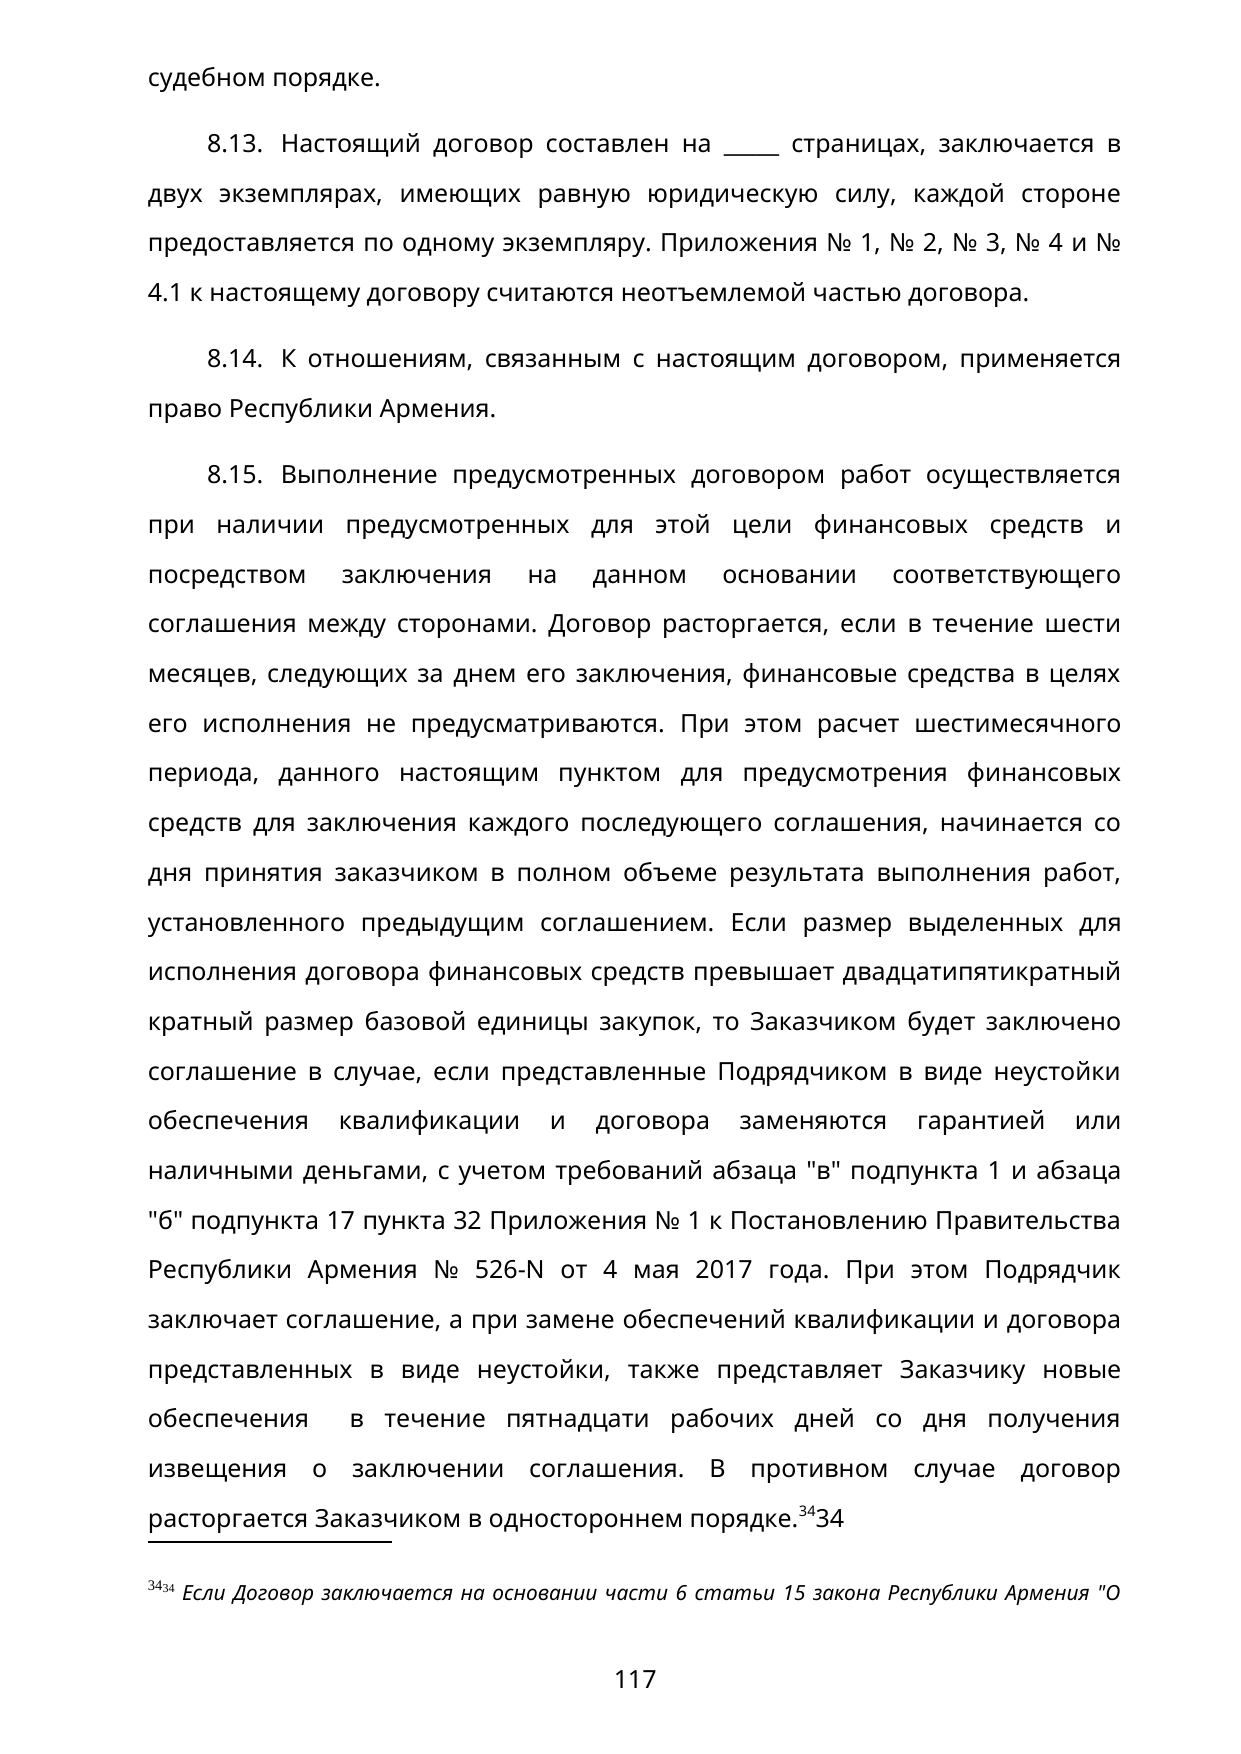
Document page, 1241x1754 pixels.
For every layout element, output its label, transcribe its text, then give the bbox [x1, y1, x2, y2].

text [148, 59, 1122, 93]
text 8.13. Настоящий договор составлен на _____ страницах, заключается в двух экземплярах, имеющих равную юридическую силу, каждой стороне предоставляется по одному экземпляру. Приложения № 1, № 2, № 3, № 4 и № 4.1 к настоящему договору считаются неотъемлемой частью договора. [148, 126, 1122, 309]
text 8.14. К отношениям, связанным с настоящим договором, применяется право Республики Армения. [148, 341, 1122, 425]
text 8.15. Выполнение предусмотренных договором работ осуществляется при наличии предусмотренных для этой цели финансовых средств и посредством заключения на данном основании соответствующего соглашения между сторонами. Договор расторгается, если в течение шести месяцев, следующих за днем его заключения, финансовые средства в целях его исполнения не предусматриваются. При этом расчет шестимесячного периода, данного настоящим пунктом для предусмотрения финансовых средств для заключения каждого последующего соглашения, начинается со дня принятия заказчиком в полном объеме результата выполнения работ, установленного предыдущим соглашением. Если размер выделенных для исполнения договора финансовых средств превышает двадцатипятикратный кратный размер базовой единицы закупок, то Заказчиком будет заключенo соглашение в случае, если представленные Подрядчиком в виде неустойки обеспечения квалификации и договора заменяются гарантией или наличными деньгами, с учетом требований абзаца "в" подпункта 1 и абзаца "б" подпункта 17 пункта 32 Приложения № 1 к Постановлению Правительства Республики Армения № 526-N от 4 мая 2017 года. При этом Подрядчик заключает соглашение, а при замене обеспечений квалификации и договора представленных в виде неустойки, также представляет Заказчику новые обеспечения в течение пятнадцати рабочих дней со дня получения извещения о заключении соглашения. В противном случае договор расторгается Заказчиком в одностороннем порядке.34 [148, 457, 1122, 1534]
